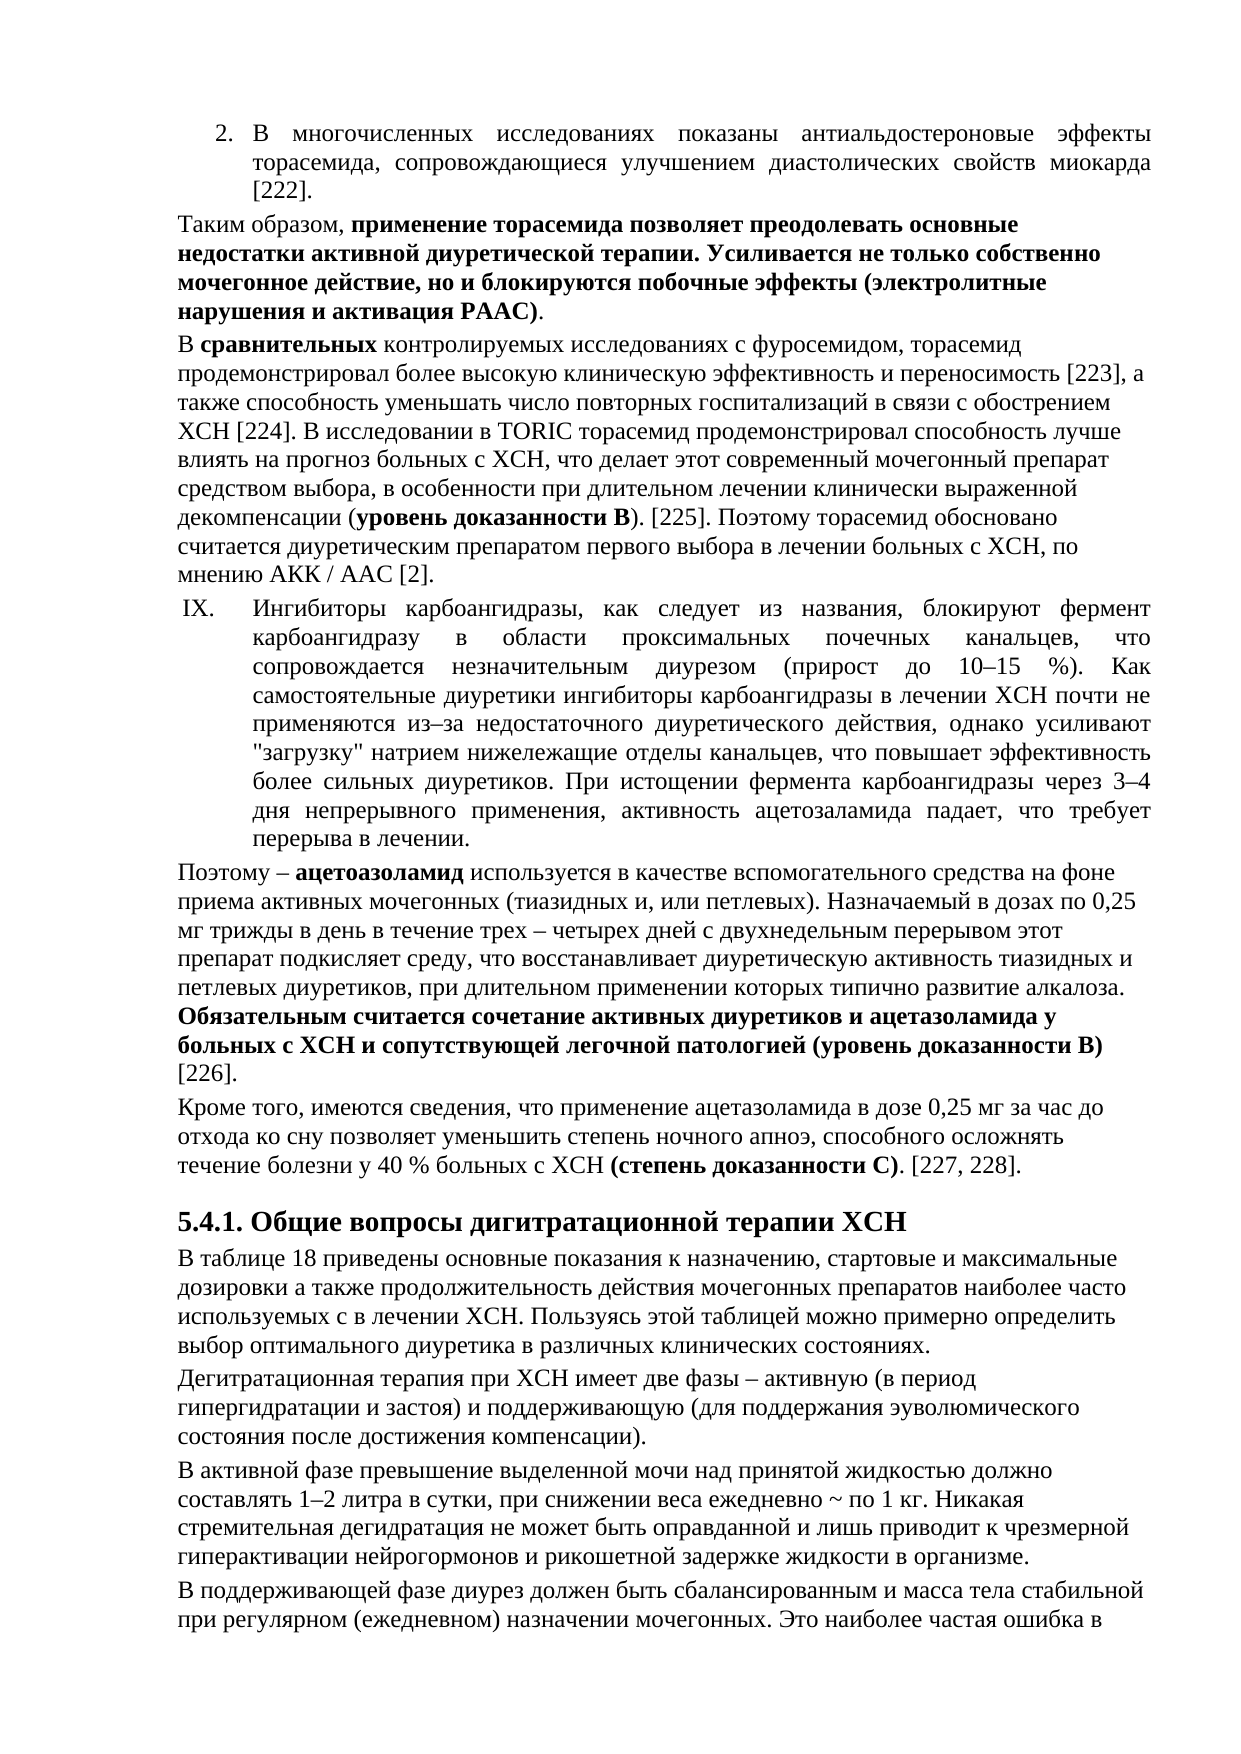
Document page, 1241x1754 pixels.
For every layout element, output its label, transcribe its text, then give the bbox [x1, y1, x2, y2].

subtitle 5.4.1. Общие вопросы дигитратационной терапии ХСН [177, 1204, 1152, 1237]
text В таблице 18 приведены основные показания к назначению, стартовые и максимальные дозировки а также продолжительность действия мочегонных препаратов наиболее часто используемых с в лечении ХСН. Пользуясь этой таблицей можно примерно определить выбор оптимального диуретика в различных клинических состояниях. [177, 1243, 1152, 1358]
text В сравнительных контролируемых исследованиях с фуросемидом, торасемид продемонстрировал более высокую клиническую эффективность и переносимость [223], а также способность уменьшать число повторных госпитализаций в связи с обострением ХСН [224]. В исследовании в TORIC торасемид продемонстрировал способность лучше влиять на прогноз больных с ХСН, что делает этот современный мочегонный препарат средством выбора, в особенности при длительном лечении клинически выраженной декомпенсации (уровень доказанности В). [225]. Поэтому торасемид обосновано считается диуретическим препаратом первого выбора в лечении больных с ХСН, по мнению АКК / ААС [2]. [177, 329, 1152, 588]
text Кроме того, имеются сведения, что применение ацетазоламида в дозе 0,25 мг за час до отхода ко сну позволяет уменьшить степень ночного апноэ, способного осложнять течение болезни у 40 % больных с ХСН (степень доказанности С). [227, 228]. [177, 1092, 1152, 1179]
text В активной фазе превышение выделенной мочи над принятой жидкостью должно составлять 1–2 литра в сутки, при снижении веса ежедневно ~ по . Никакая стремительная дегидратация не может быть оправданной и лишь приводит к чрезмерной гиперактивации нейрогормонов и рикошетной задержке жидкости в организме. [177, 1455, 1152, 1570]
text Дегитратационная терапия при ХСН имеет две фазы – активную (в период гипергидратации и застоя) и поддерживающую (для поддержания эуволюмического состояния после достижения компенсации). [177, 1363, 1152, 1450]
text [177, 1575, 1152, 1632]
text Таким образом, применение торасемида позволяет преодолевать основные недостатки активной диуретической терапии. Усиливается не только собственно мочегонное действие, но и блокируются побочные эффекты (электролитные нарушения и активация РААС). [177, 209, 1152, 324]
list В многочисленных исследованиях показаны антиальдостероновые эффекты торасемида, сопровождающиеся улучшением диастолических свойств миокарда [222]. [215, 118, 1152, 204]
list Ингибиторы карбоангидразы, как следует из названия, блокируют фермент карбоангидразу в области проксимальных почечных канальцев, что сопровождается незначительным диурезом (прирост до 10–15 %). Как самостоятельные диуретики ингибиторы карбоангидразы в лечении ХСН почти не применяются из–за недостаточного диуретического действия, однако усиливают "загрузку" натрием нижележащие отделы канальцев, что повышает эффективность более сильных диуретиков. При истощении фермента карбоангидразы через 3–4 дня непрерывного применения, активность ацетозаламида падает, что требует перерыва в лечении. [215, 593, 1152, 852]
text Поэтому – ацетоазоламид используется в качестве вспомогательного средства на фоне приема активных мочегонных (тиазидных и, или петлевых). Назначаемый в дозах по 0,25 мг трижды в день в течение трех – четырех дней с двухнедельным перерывом этот препарат подкисляет среду, что восстанавливает диуретическую активность тиазидных и петлевых диуретиков, при длительном применении которых типично развитие алкалоза. Обязательным считается сочетание активных диуретиков и ацетазоламида у больных с ХСН и сопутствующей легочной патологией (уровень доказанности В) [226]. [177, 857, 1152, 1087]
